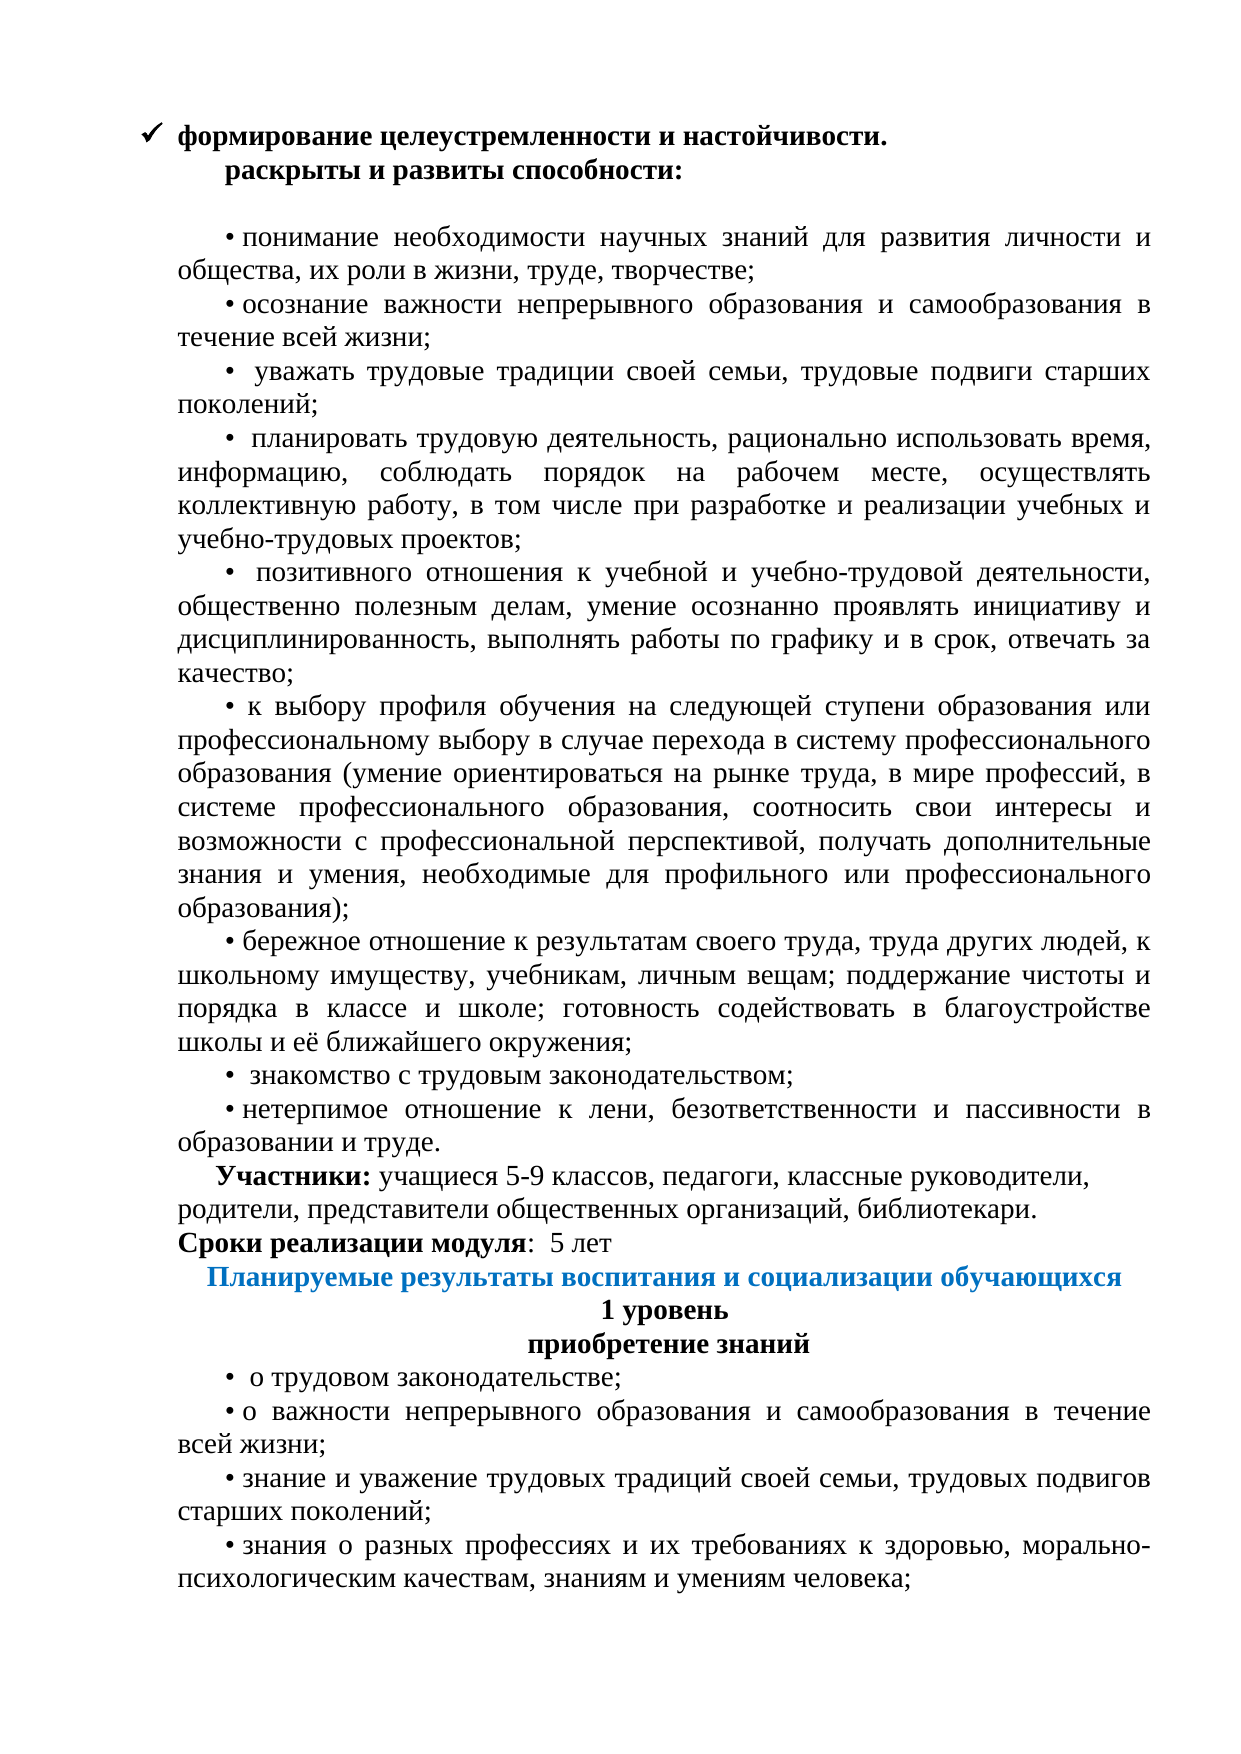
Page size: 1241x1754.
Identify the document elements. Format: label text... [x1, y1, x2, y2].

list формирование целеустремленности и настойчивости. [140, 118, 1152, 152]
text • о трудовом законодательстве; [177, 1359, 1152, 1393]
text • бережное отношение к результатам своего труда, труда других людей, к школьному имуществу, учебникам, личным вещам; поддержание чистоты и порядка в классе и школе; готовность содействовать в благоустройстве школы и её ближайшего окружения; [177, 923, 1152, 1057]
text • планировать трудовую деятельность, рационально использовать время, информацию, соблюдать порядок на рабочем месте, осуществлять коллективную работу, в том числе при разработке и реализации учебных и учебно-трудовых проектов; [177, 420, 1152, 554]
text • о важности непрерывного образования и самообразования в течение всей жизни; [177, 1393, 1152, 1460]
text • уважать трудовые традиции своей семьи, трудовые подвиги старших поколений; [177, 353, 1152, 420]
text • осознание важности непрерывного образования и самообразования в течение всей жизни; [177, 286, 1152, 353]
text • к выбору профиля обучения на следующей ступени образования или профессиональному выбору в случае перехода в систему профессионального образования (умение ориентироваться на рынке труда, в мире профессий, в системе профессионального образования, соотносить свои интересы и возможности с профессиональной перспективой, получать дополнительные знания и умения, необходимые для профильного или профессионального образования); [177, 688, 1152, 923]
text приобретение знаний [177, 1326, 1152, 1359]
text • знания о разных профессиях и их требованиях к здоровью, морально-психологическим качествам, знаниям и умениям человека; [177, 1527, 1152, 1594]
text • знакомство с трудовым законодательством; [177, 1057, 1152, 1091]
text • нетерпимое отношение к лени, безответственности и пассивности в образовании и труде. [177, 1091, 1152, 1158]
text Планируемые результаты воспитания и социализации обучающихся [177, 1259, 1152, 1292]
text Сроки реализации модуля: 5 лет [177, 1225, 1152, 1259]
text • знание и уважение трудовых традиций своей семьи, трудовых подвигов старших поколений; [177, 1460, 1152, 1527]
text раскрыты и развиты способности: [177, 152, 1152, 185]
text Участники: учащиеся 5-9 классов, педагоги, классные руководители, родители, представители общественных организаций, библиотекари. [177, 1158, 1152, 1225]
text • понимание необходимости научных знаний для развития личности и общества, их роли в жизни, труде, творчестве; [177, 219, 1152, 286]
text • позитивного отношения к учебной и учебно-трудовой деятельности, общественно полезным делам, умение осознанно проявлять инициативу и дисциплинированность, выполнять работы по графику и в срок, отвечать за качество; [177, 554, 1152, 688]
text 1 уровень [177, 1292, 1152, 1326]
